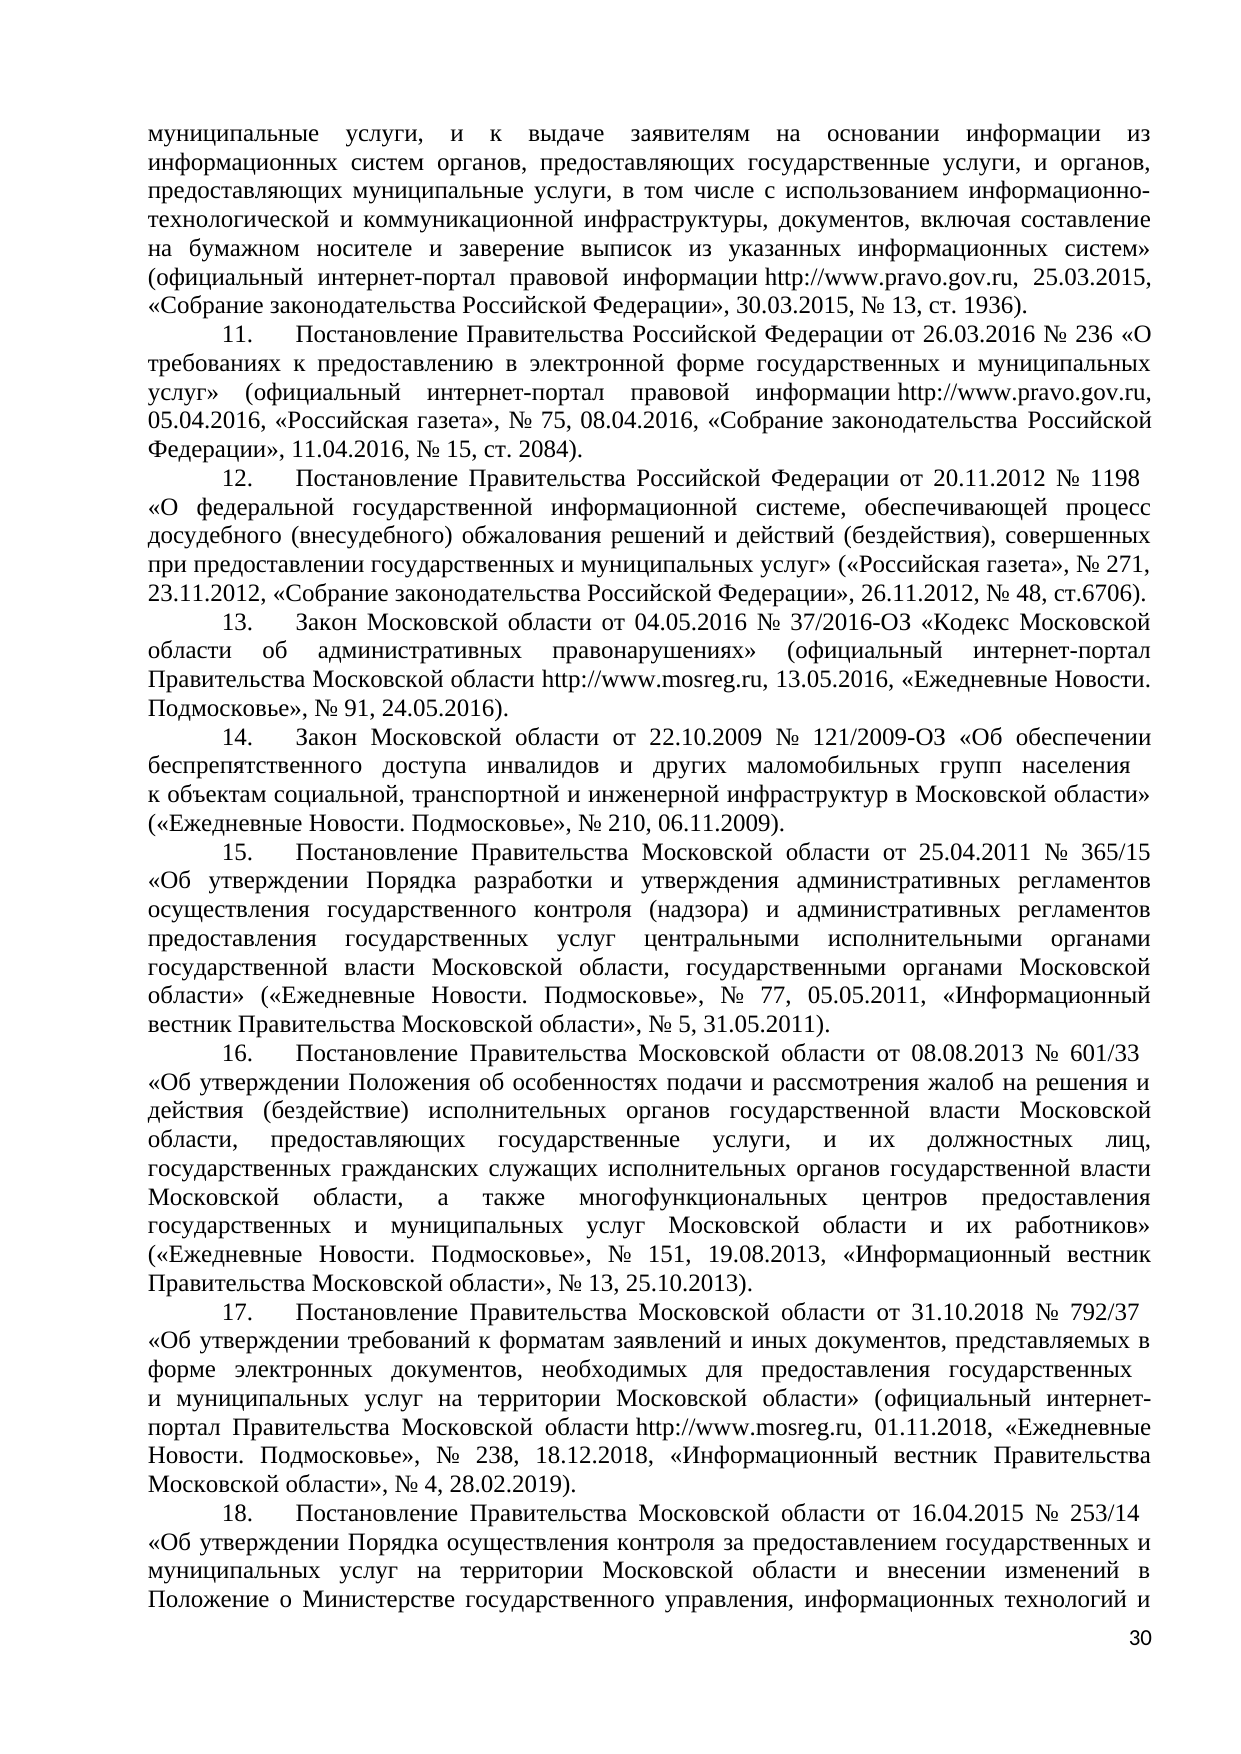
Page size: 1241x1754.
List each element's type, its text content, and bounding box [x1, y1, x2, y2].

list Постановление Правительства Московской области от 08.08.2013 № 601/33 «Об утверждении Положения об особенностях подачи и рассмотрения жалоб на решения и действия (бездействие) исполнительных органов государственной власти Московской области, предоставляющих государственные услуги, и их должностных лиц, государственных гражданских служащих исполнительных органов государственной власти Московской области, а также многофункциональных центров предоставления государственных и муниципальных услуг Московской области и их работников» («Ежедневные Новости. Подмосковье», № 151, 19.08.2013, «Информационный вестник Правительства Московской области», № 13, 25.10.2013). [148, 1038, 1152, 1297]
list Постановление Правительства Российской Федерации от 20.11.2012 № 1198 «О федеральной государственной информационной системе, обеспечивающей процесс досудебного (внесудебного) обжалования решений и действий (бездействия), совершенных при предоставлении государственных и муниципальных услуг» («Российская газета», № 271, 23.11.2012, «Собрание законодательства Российской Федерации», 26.11.2012, № 48, ст.6706). [148, 463, 1152, 607]
list Закон Московской области от 22.10.2009 № 121/2009-ОЗ «Об обеспечении беспрепятственного доступа инвалидов и других маломобильных групп населения к объектам социальной, транспортной и инженерной инфраструктур в Московской области» («Ежедневные Новости. Подмосковье», № 210, 06.11.2009). [148, 722, 1152, 837]
list Постановление Правительства Российской Федерации от 26.03.2016 № 236 «О требованиях к предоставлению в электронной форме государственных и муниципальных услуг» (официальный интернет-портал правовой информации http://www.pravo.gov.ru, 05.04.2016, «Российская газета», № 75, 08.04.2016, «Собрание законодательства Российской Федерации», 11.04.2016, № 15, ст. 2084). [148, 319, 1152, 463]
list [148, 1498, 1152, 1613]
list Постановление Правительства Московской области от 25.04.2011 № 365/15 «Об утверждении Порядка разработки и утверждения административных регламентов осуществления государственного контроля (надзора) и административных регламентов предоставления государственных услуг центральными исполнительными органами государственной власти Московской области, государственными органами Московской области» («Ежедневные Новости. Подмосковье», № 77, 05.05.2011, «Информационный вестник Правительства Московской области», № 5, 31.05.2011). [148, 837, 1152, 1038]
list Постановление Правительства Московской области от 31.10.2018 № 792/37 «Об утверждении требований к форматам заявлений и иных документов, представляемых в форме электронных документов, необходимых для предоставления государственных и муниципальных услуг на территории Московской области» (официальный интернет-портал Правительства Московской области http://www.mosreg.ru, 01.11.2018, «Ежедневные Новости. Подмосковье», № 238, 18.12.2018, «Информационный вестник Правительства Московской области», № 4, 28.02.2019). [148, 1297, 1152, 1498]
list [148, 118, 1152, 319]
list Закон Московской области от 04.05.2016 № 37/2016-ОЗ «Кодекс Московской области об административных правонарушениях» (официальный интернет-портал Правительства Московской области http://www.mosreg.ru, 13.05.2016, «Ежедневные Новости. Подмосковье», № 91, 24.05.2016). [148, 607, 1152, 722]
